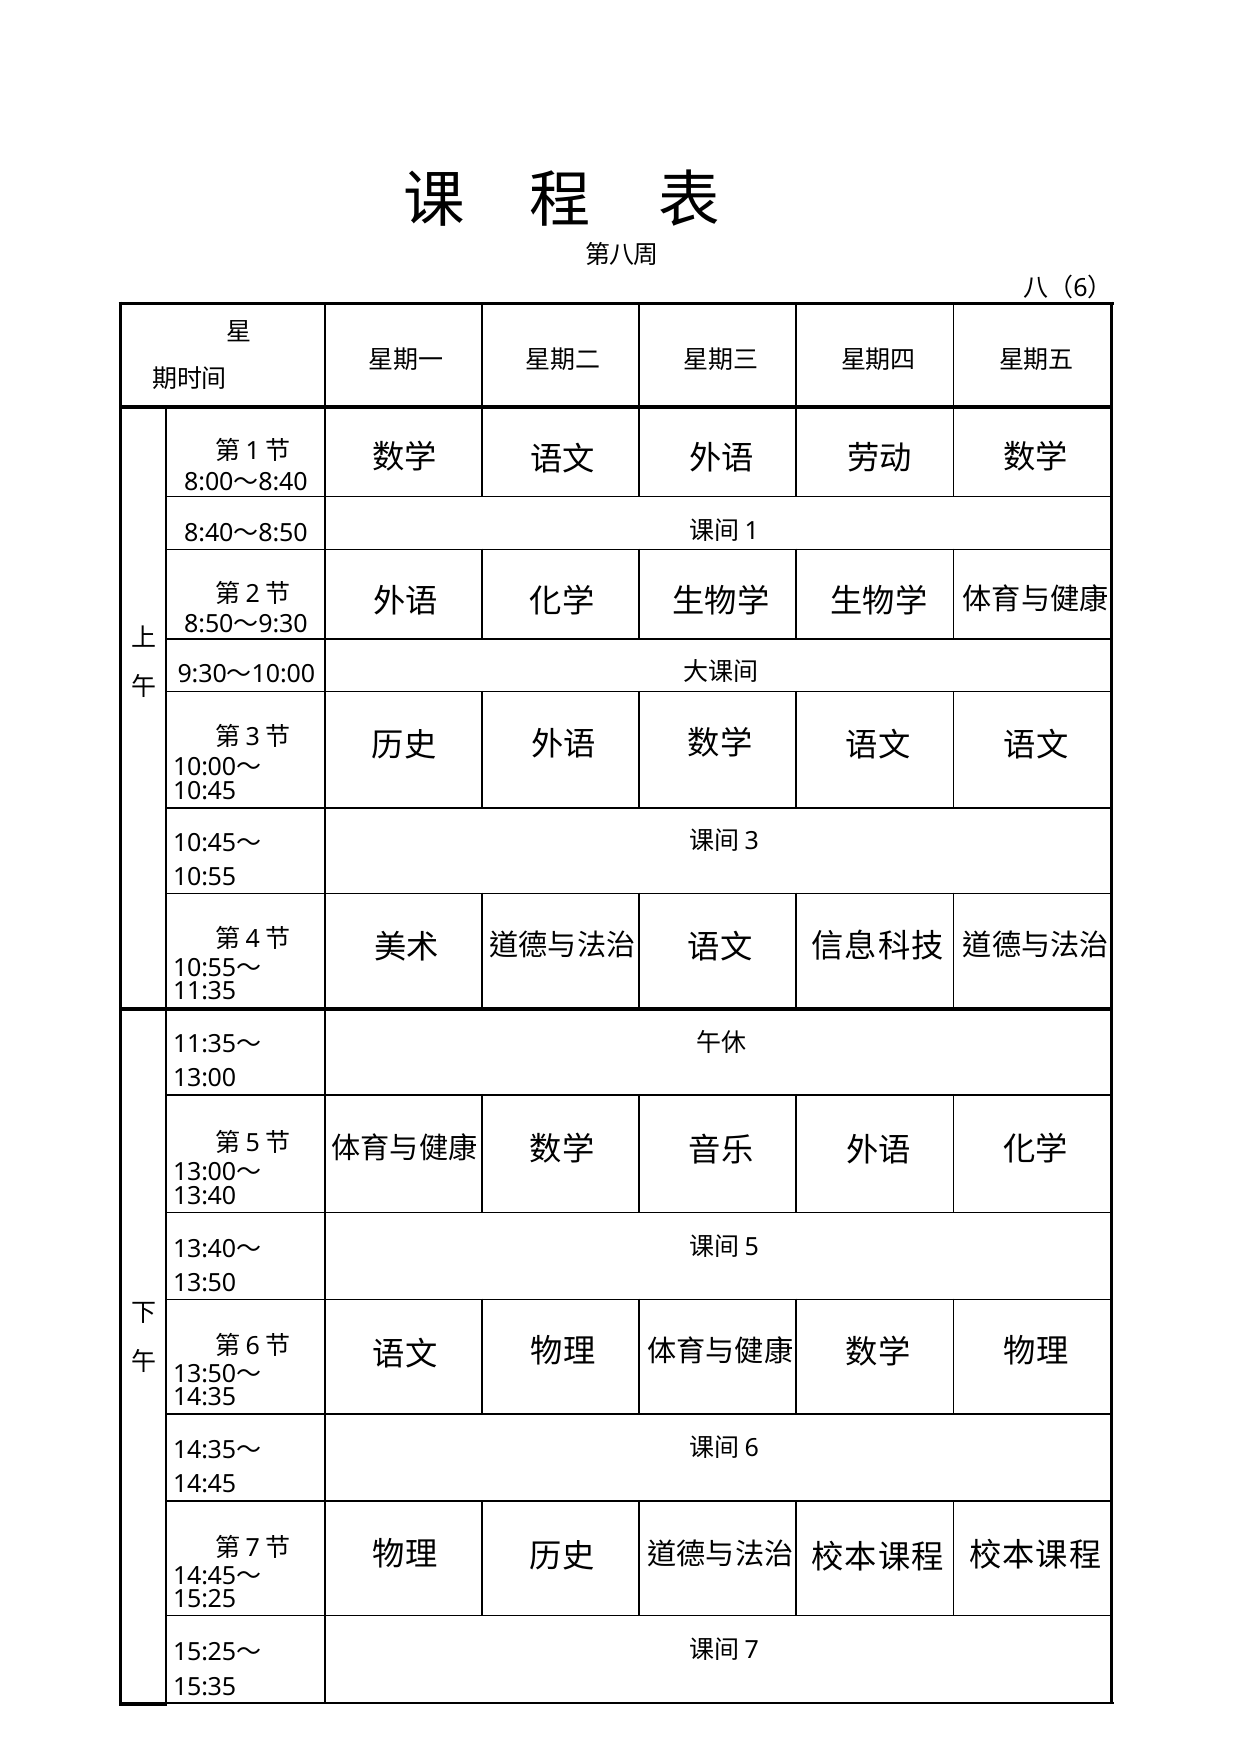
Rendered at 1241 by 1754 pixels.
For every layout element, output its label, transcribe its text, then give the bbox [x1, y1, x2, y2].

table_cell 第4节 10:55～11:35 [167, 894, 324, 1007]
table_cell 劳动 [797, 409, 953, 496]
table_header 星期四 [797, 305, 953, 405]
table_cell 第7节 14:45～15:25 [167, 1502, 324, 1614]
table_cell 语文 [954, 692, 1110, 807]
table_cell 历史 [483, 1502, 638, 1614]
table_cell 第6节 13:50～14:35 [167, 1300, 324, 1413]
table_cell 物理 [326, 1502, 481, 1614]
table_cell 13:40～13:50 [167, 1213, 324, 1298]
table_cell 语文 [640, 894, 795, 1007]
table_cell 语文 [326, 1300, 481, 1413]
table_cell 第2节 8:50～9:30 [167, 550, 324, 638]
table_cell 校本课程 [797, 1502, 953, 1614]
table_cell 道德与法治 [954, 894, 1110, 1007]
table_cell 课间5 [326, 1213, 1110, 1298]
table_header 星期五 [954, 305, 1110, 405]
table_cell 数学 [797, 1300, 953, 1413]
table_cell 第5节 13:00～13:40 [167, 1096, 324, 1212]
table_cell 体育与健康 [954, 550, 1110, 638]
text 第八周 [585, 237, 1116, 271]
table_cell 15:25～15:35 [167, 1616, 324, 1702]
table_header 星期一 [326, 305, 481, 405]
table_cell 午休 [326, 1011, 1110, 1094]
table_cell 音乐 [640, 1096, 795, 1212]
table_cell 下 午 [122, 1011, 165, 1702]
table_cell 外语 [326, 550, 481, 638]
table_header 星期三 [640, 305, 795, 405]
table_cell 第3节 10:00～10:45 [167, 692, 324, 807]
table_cell 数学 [326, 409, 481, 496]
table_cell 外语 [640, 409, 795, 496]
table_cell 数学 [640, 692, 795, 807]
table_cell 外语 [797, 1096, 953, 1212]
table_cell 校本课程 [954, 1502, 1110, 1614]
table_cell 数学 [483, 1096, 638, 1212]
table_cell 数学 [954, 409, 1110, 496]
table_cell 8:40～8:50 [167, 497, 324, 548]
table_cell 物理 [483, 1300, 638, 1413]
table_cell 上 午 [122, 409, 165, 1007]
table_cell 生物学 [797, 550, 953, 638]
table_cell 历史 [326, 692, 481, 807]
table_cell 课间3 [326, 809, 1110, 893]
table_cell 化学 [954, 1096, 1110, 1212]
table_cell 物理 [954, 1300, 1110, 1413]
table_cell 道德与法治 [640, 1502, 795, 1614]
table_cell 11:35～13:00 [167, 1011, 324, 1094]
table_cell 信息科技 [797, 894, 953, 1007]
table_cell 课间1 [326, 497, 1110, 548]
table_cell 外语 [483, 692, 638, 807]
table_cell 语文 [483, 409, 638, 496]
table_cell 化学 [483, 550, 638, 638]
table_cell 课间6 [326, 1415, 1110, 1500]
text 八（6） [120, 275, 1112, 302]
table_cell 美术 [326, 894, 481, 1007]
table_cell 大课间 [326, 640, 1110, 691]
table_cell 第1节 8:00～8:40 [167, 409, 324, 496]
table_cell 道德与法治 [483, 894, 638, 1007]
table_cell 9:30～10:00 [167, 640, 324, 691]
text 课 程 表 [403, 159, 1116, 237]
table_cell 14:35～14:45 [167, 1415, 324, 1500]
table_cell 生物学 [640, 550, 795, 638]
table_cell 10:45～10:55 [167, 809, 324, 893]
table_cell 体育与健康 [326, 1096, 481, 1212]
table_cell 语文 [797, 692, 953, 807]
table_cell 课间7 [326, 1616, 1110, 1702]
table_cell 体育与健康 [640, 1300, 795, 1413]
table_header 星期二 [483, 305, 638, 405]
table_header 星期时间 [122, 305, 324, 405]
